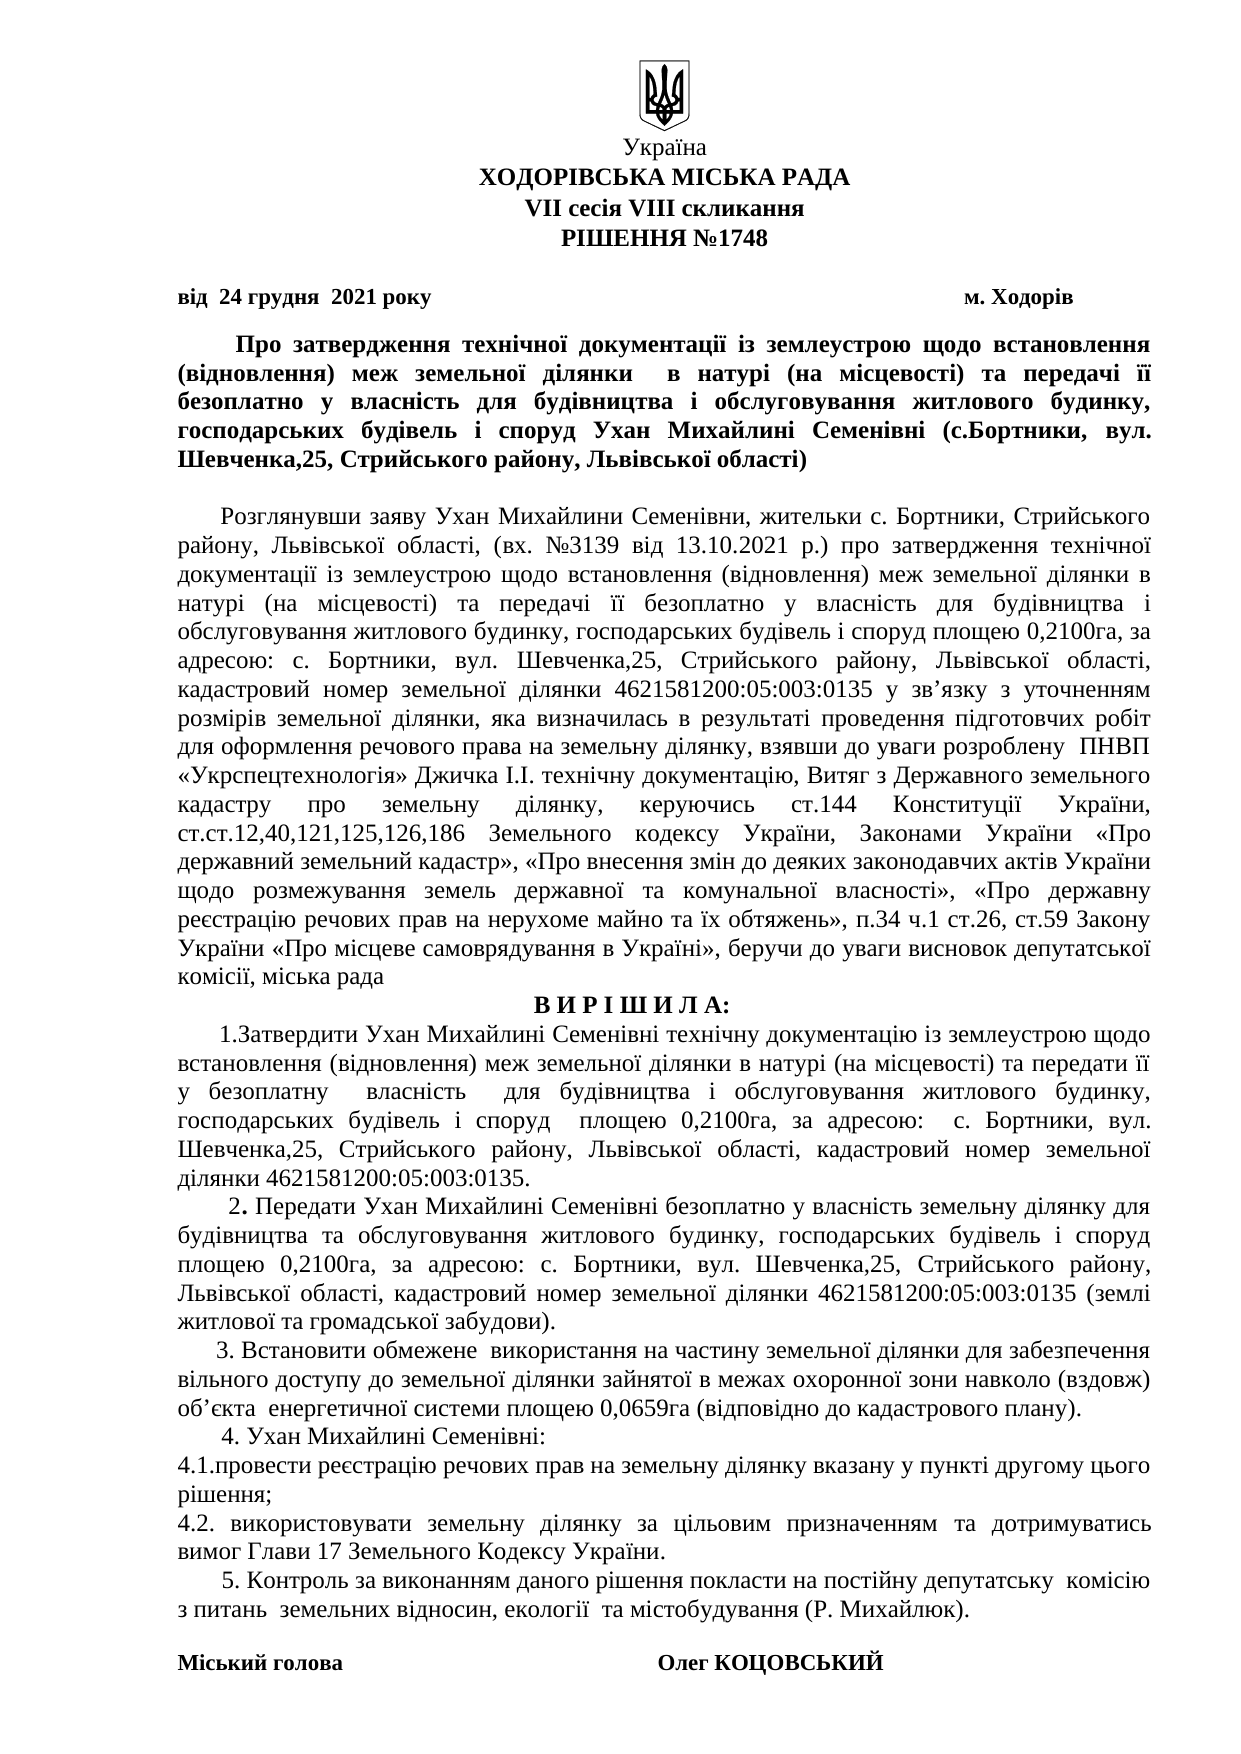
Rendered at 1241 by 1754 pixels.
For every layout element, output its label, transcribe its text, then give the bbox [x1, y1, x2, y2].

text 4.1.провести реєстрацію речових прав на земельну ділянку вказану у пункті другому цього рішення; [177, 1450, 1152, 1508]
text Розглянувши заяву Ухан Михайлини Семенівни, жительки с. Бортники, Стрийського району, Львівської області, (вх. №3139 від 13.10.2021 р.) про затвердження технічної документації із землеустрою щодо встановлення (відновлення) меж земельної ділянки в натурі (на місцевості) та передачі її безоплатно у власність для будівництва і обслуговування житлового будинку, господарських будівель і споруд площею 0,2100га, за адресою: с. Бортники, вул. Шевченка,25, Стрийського району, Львівської області, кадастровий номер земельної ділянки 4621581200:05:003:0135 у зв’язку з уточненням розмірів земельної ділянки, яка визначилась в результаті проведення підготовчих робіт для оформлення речового права на земельну ділянку, взявши до уваги розроблену ПНВП «Укрспецтехнологія» Джичка І.І. технічну документацію, Витяг з Державного земельного кадастру про земельну ділянку, керуючись ст.144 Конституції України, ст.ст.12,40,121,125,126,186 Земельного кодексу України, Законами України «Про державний земельний кадастр», «Про внесення змін до деяких законодавчих актів України щодо розмежування земель державної та комунальної власності», «Про державну реєстрацію речових прав на нерухоме майно та їх обтяжень», п.34 ч.1 ст.26, ст.59 Закону України «Про місцеве самоврядування в Україні», беручи до уваги висновок депутатської комісії, міська рада [177, 501, 1152, 990]
table_header Україна ХОДОРІВСЬКА МІСЬКА РАДА VIІ сесія VIII скликання [166, 31, 1085, 223]
text В И Р І Ш И Л А: [177, 990, 1152, 1019]
table_cell від 24 грудня 2021 року [166, 283, 653, 323]
table_cell м. Ходорів [653, 283, 1085, 323]
text 5. Контроль за виконанням даного рішення покласти на постійну депутатську комісію з питань земельних відносин, екології та містобудування (Р. Михайлюк). [177, 1565, 1152, 1623]
text 4.2. використовувати земельну ділянку за цільовим призначенням та дотримуватись вимог Глави 17 Земельного Кодексу України. [177, 1508, 1152, 1565]
text Міський голова Олег КОЦОВСЬКИЙ [177, 1649, 1152, 1675]
table_cell РІШЕННЯ №1748 [166, 223, 1085, 283]
text 1.Затвердити Ухан Михайлині Семенівні технічну документацію із землеустрою щодо встановлення (відновлення) меж земельної ділянки в натурі (на місцевості) та передати її у безоплатну власність для будівництва і обслуговування житлового будинку, господарських будівель і споруд площею 0,2100га, за адресою: с. Бортники, вул. Шевченка,25, Стрийського району, Львівської області, кадастровий номер земельної ділянки 4621581200:05:003:0135. [177, 1019, 1152, 1191]
text Про затвердження технічної документації із землеустрою щодо встановлення (відновлення) меж земельної ділянки в натурі (на місцевості) та передачі її безоплатно у власність для будівництва і обслуговування житлового будинку, господарських будівель і споруд Ухан Михайлині Семенівні (с.Бортники, вул. Шевченка,25, Стрийського району, Львівської області) [177, 329, 1152, 473]
text 2. Передати Ухан Михайлині Семенівні безоплатно у власність земельну ділянку для будівництва та обслуговування житлового будинку, господарських будівель і споруд площею 0,2100га, за адресою: с. Бортники, вул. Шевченка,25, Стрийського району, Львівської області, кадастровий номер земельної ділянки 4621581200:05:003:0135 (землі житлової та громадської забудови). [177, 1191, 1152, 1335]
text 4. Ухан Михайлині Семенівні: [177, 1421, 1152, 1450]
text 3. Встановити обмежене використання на частину земельної ділянки для забезпечення вільного доступу до земельної ділянки зайнятої в межах охоронної зони навколо (вздовж) об’єкта енергетичної системи площею 0,0659га (відповідно до кадастрового плану). [177, 1335, 1152, 1421]
